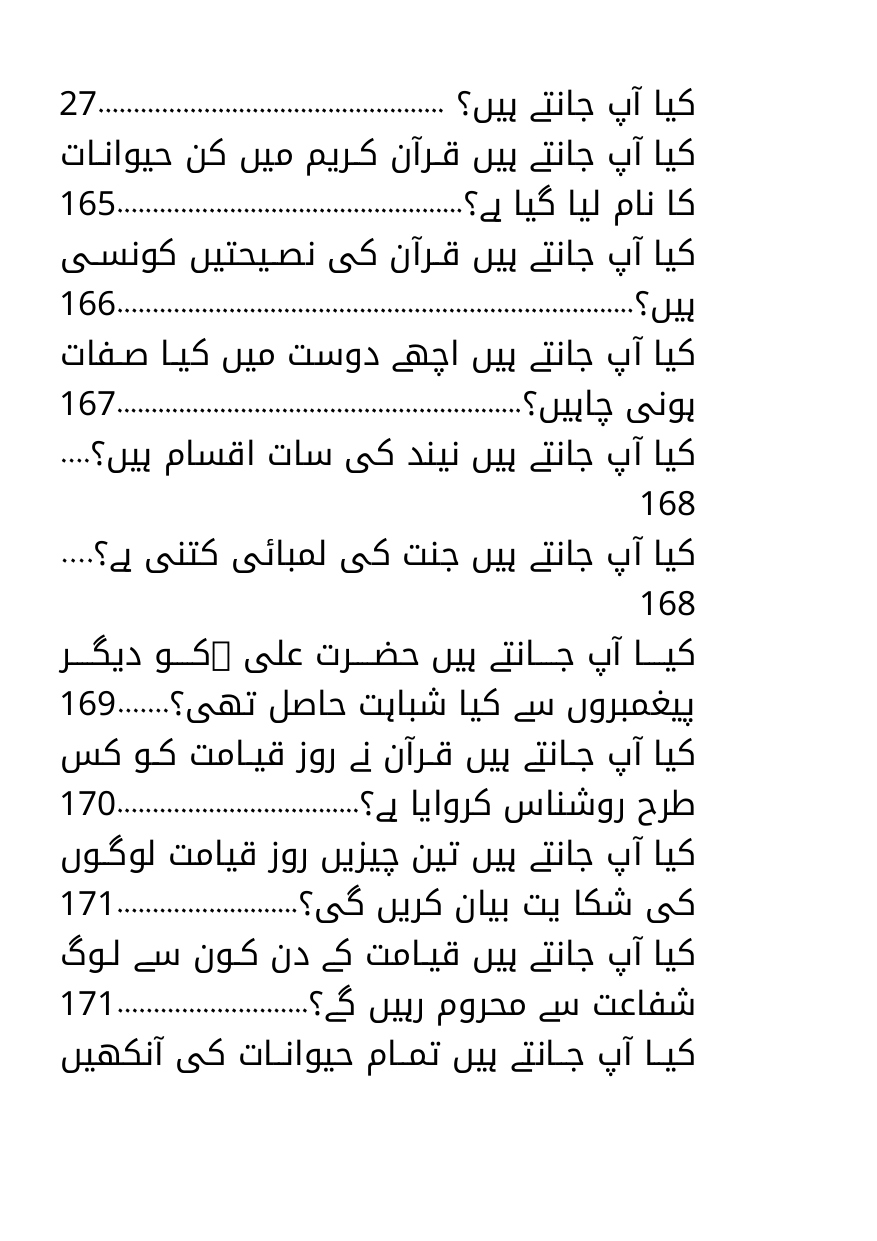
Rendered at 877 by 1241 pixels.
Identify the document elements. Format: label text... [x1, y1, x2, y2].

text کیا آپ جانتے ہیں قرآن کریم میں کن حیوانات کا نام لیا گیا ہے؟ 165 [60, 125, 697, 225]
text کیا آپ جانتے ہیں جنت کی لمبائی کتنی ہے؟ 168 [60, 525, 697, 625]
text کیا آپ جانتے ہیں حضرت علی ﷣کو دیگر پیغمبروں سے کیا شباہت حاصل تھی؟ 169 [60, 625, 697, 725]
text کیا آپ جانتے ہیں قرآن نے روز قیامت کو کس طرح روشناس کروایا ہے؟ 170 [60, 725, 697, 825]
text کیا آپ جانتے ہیں اچھے دوست میں کیا صفات ہونی چاہیں؟ 167 [60, 325, 697, 425]
text کیا آپ جانتے ہیں تین چیزیں روز قیامت لوگوں کی شکا یت بیان کریں گی؟ 171 [60, 825, 697, 925]
text کیا آپ جانتے ہیں قیامت کے دن کون سے لوگ شفاعت سے محروم رہیں گے؟ 171 [60, 925, 697, 1025]
text کیا آپ جانتے ہیں نیند کی سات اقسام ہیں؟ 168 [60, 425, 697, 525]
text کیا آپ جانتے ہیں قرآن کی نصیحتیں کونسی ہیں؟ 166 [60, 225, 697, 325]
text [60, 1025, 697, 1075]
